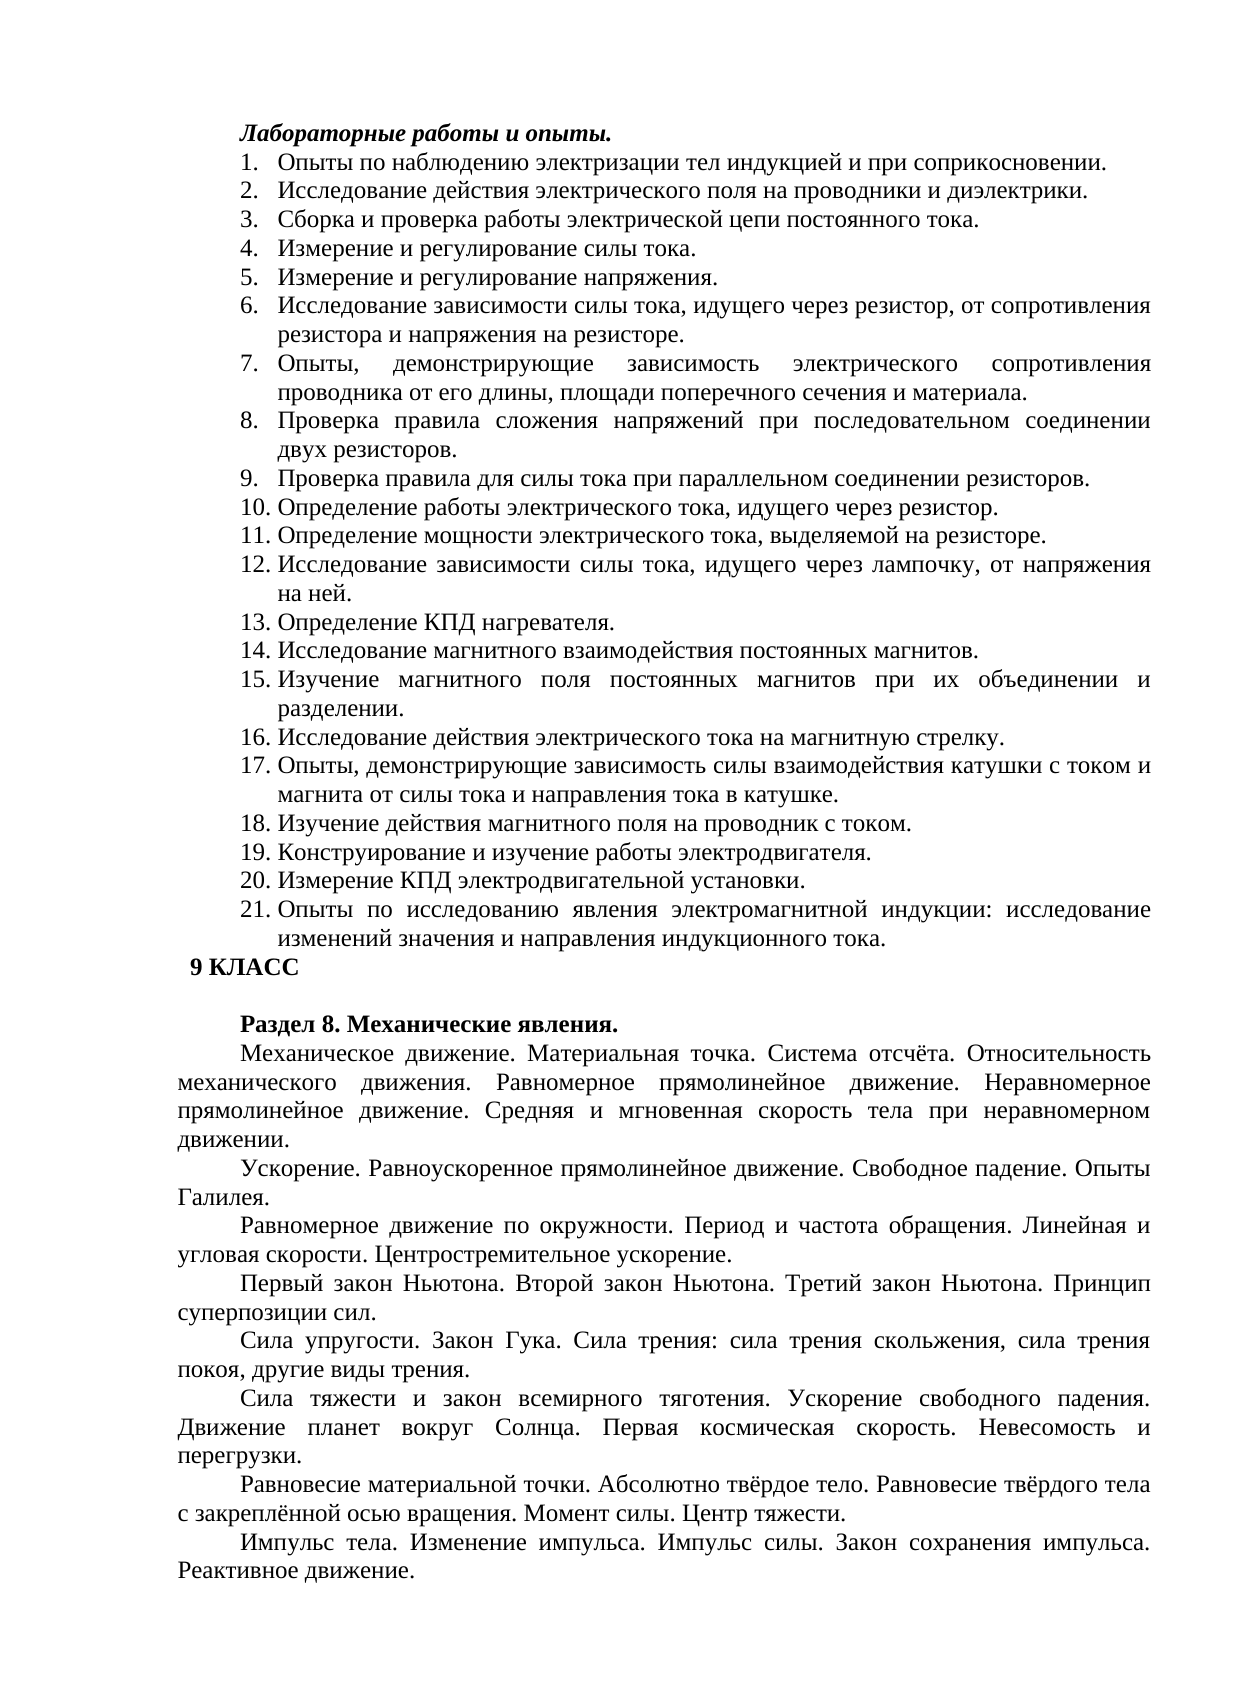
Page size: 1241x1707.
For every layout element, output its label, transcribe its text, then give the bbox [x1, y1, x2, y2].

text Равномерное движение по окружности. Период и частота обращения. Линейная и угловая скорости. Центростремительное ускорение. [177, 1211, 1152, 1268]
text Импульс тела. Изменение импульса. Импульс силы. Закон сохранения импульса. Реактивное движение. [177, 1527, 1152, 1584]
list Изучение действия магнитного поля на проводник с током. [240, 808, 1152, 837]
list Измерение и регулирование силы тока. [240, 233, 1152, 262]
list Определение КПД нагревателя. [240, 607, 1152, 636]
list Опыты, демонстрирующие зависимость электрического сопротивления проводника от его длины, площади поперечного сечения и материала. [240, 348, 1152, 406]
list Исследование магнитного взаимодействия постоянных магнитов. [240, 636, 1152, 664]
list Определение работы электрического тока, идущего через резистор. [240, 492, 1152, 521]
list Исследование действия электрического тока на магнитную стрелку. [240, 722, 1152, 751]
list Определение мощности электрического тока, выделяемой на резисторе. [240, 521, 1152, 549]
list Исследование действия электрического поля на проводники и диэлектрики. [240, 176, 1152, 204]
list Измерение и регулирование напряжения. [240, 262, 1152, 291]
list Опыты по исследованию явления электромагнитной индукции: исследование изменений значения и направления индукционного тока. [240, 894, 1152, 952]
list Исследование зависимости силы тока, идущего через резистор, от сопротивления резистора и напряжения на резисторе. [240, 291, 1152, 348]
list Опыты, демонстрирующие зависимость силы взаимодействия катушки с током и магнита от силы тока и направления тока в катушке. [240, 751, 1152, 808]
text Механическое движение. Материальная точка. Система отсчёта. Относительность механического движения. Равномерное прямолинейное движение. Неравномерное прямолинейное движение. Средняя и мгновенная скорость тела при неравномерном движении. [177, 1038, 1152, 1153]
text Лабораторные работы и опыты. [177, 118, 1152, 147]
list Изучение магнитного поля постоянных магнитов при их объединении и разделении. [240, 664, 1152, 722]
text Равновесие материальной точки. Абсолютно твёрдое тело. Равновесие твёрдого тела с закреплённой осью вращения. Момент силы. Центр тяжести. [177, 1469, 1152, 1527]
list Проверка правила для силы тока при параллельном соединении резисторов. [240, 463, 1152, 492]
list Сборка и проверка работы электрической цепи постоянного тока. [240, 204, 1152, 233]
text Сила тяжести и закон всемирного тяготения. Ускорение свободного падения. Движение планет вокруг Солнца. Первая космическая скорость. Невесомость и перегрузки. [177, 1383, 1152, 1469]
list Измерение КПД электродвигательной установки. [240, 866, 1152, 894]
list Проверка правила сложения напряжений при последовательном соединении двух резисторов. [240, 406, 1152, 463]
list Исследование зависимости силы тока, идущего через лампочку, от напряжения на ней. [240, 549, 1152, 607]
text Сила упругости. Закон Гука. Сила трения: сила трения скольжения, сила трения покоя, другие виды трения. [177, 1326, 1152, 1383]
text Первый закон Ньютона. Второй закон Ньютона. Третий закон Ньютона. Принцип суперпозиции сил. [177, 1268, 1152, 1326]
text Раздел 8. Механические явления. [177, 1009, 1152, 1038]
text Ускорение. Равноускоренное прямолинейное движение. Свободное падение. Опыты Галилея. [177, 1153, 1152, 1211]
text 9 КЛАСС [190, 952, 1152, 981]
list Конструирование и изучение работы электродвигателя. [240, 837, 1152, 866]
list Опыты по наблюдению электризации тел индукцией и при соприкосновении. [240, 147, 1152, 176]
